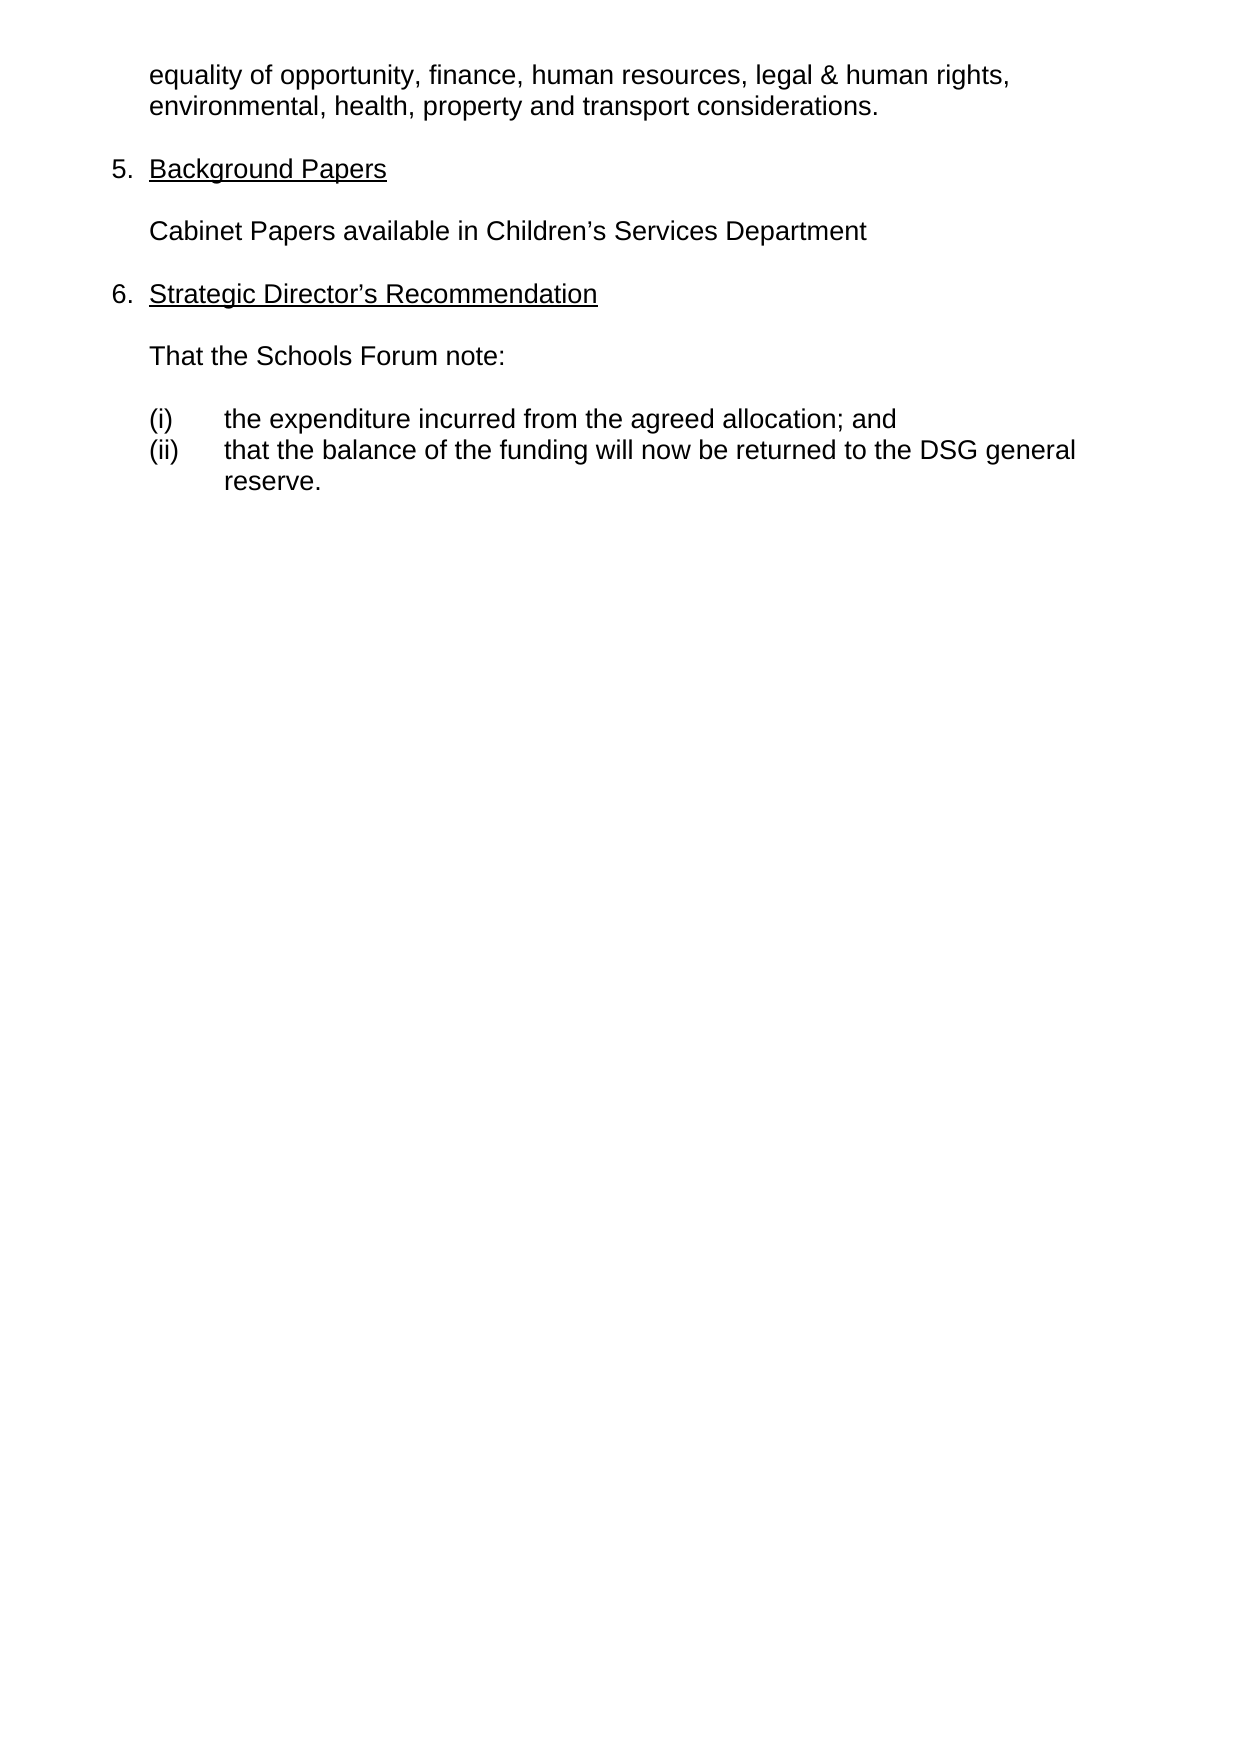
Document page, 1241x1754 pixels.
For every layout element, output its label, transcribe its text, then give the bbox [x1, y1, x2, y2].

list Cabinet Papers available in Children’s Services Department [149, 215, 1122, 247]
list That the Schools Forum note: [149, 340, 1122, 372]
list Background Papers [111, 153, 1122, 184]
list the expenditure incurred from the agreed allocation; and [149, 403, 1122, 434]
list Strategic Director’s Recommendation [111, 278, 1122, 309]
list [111, 59, 1122, 122]
list that the balance of the funding will now be returned to the DSG general reserve. [149, 434, 1122, 497]
